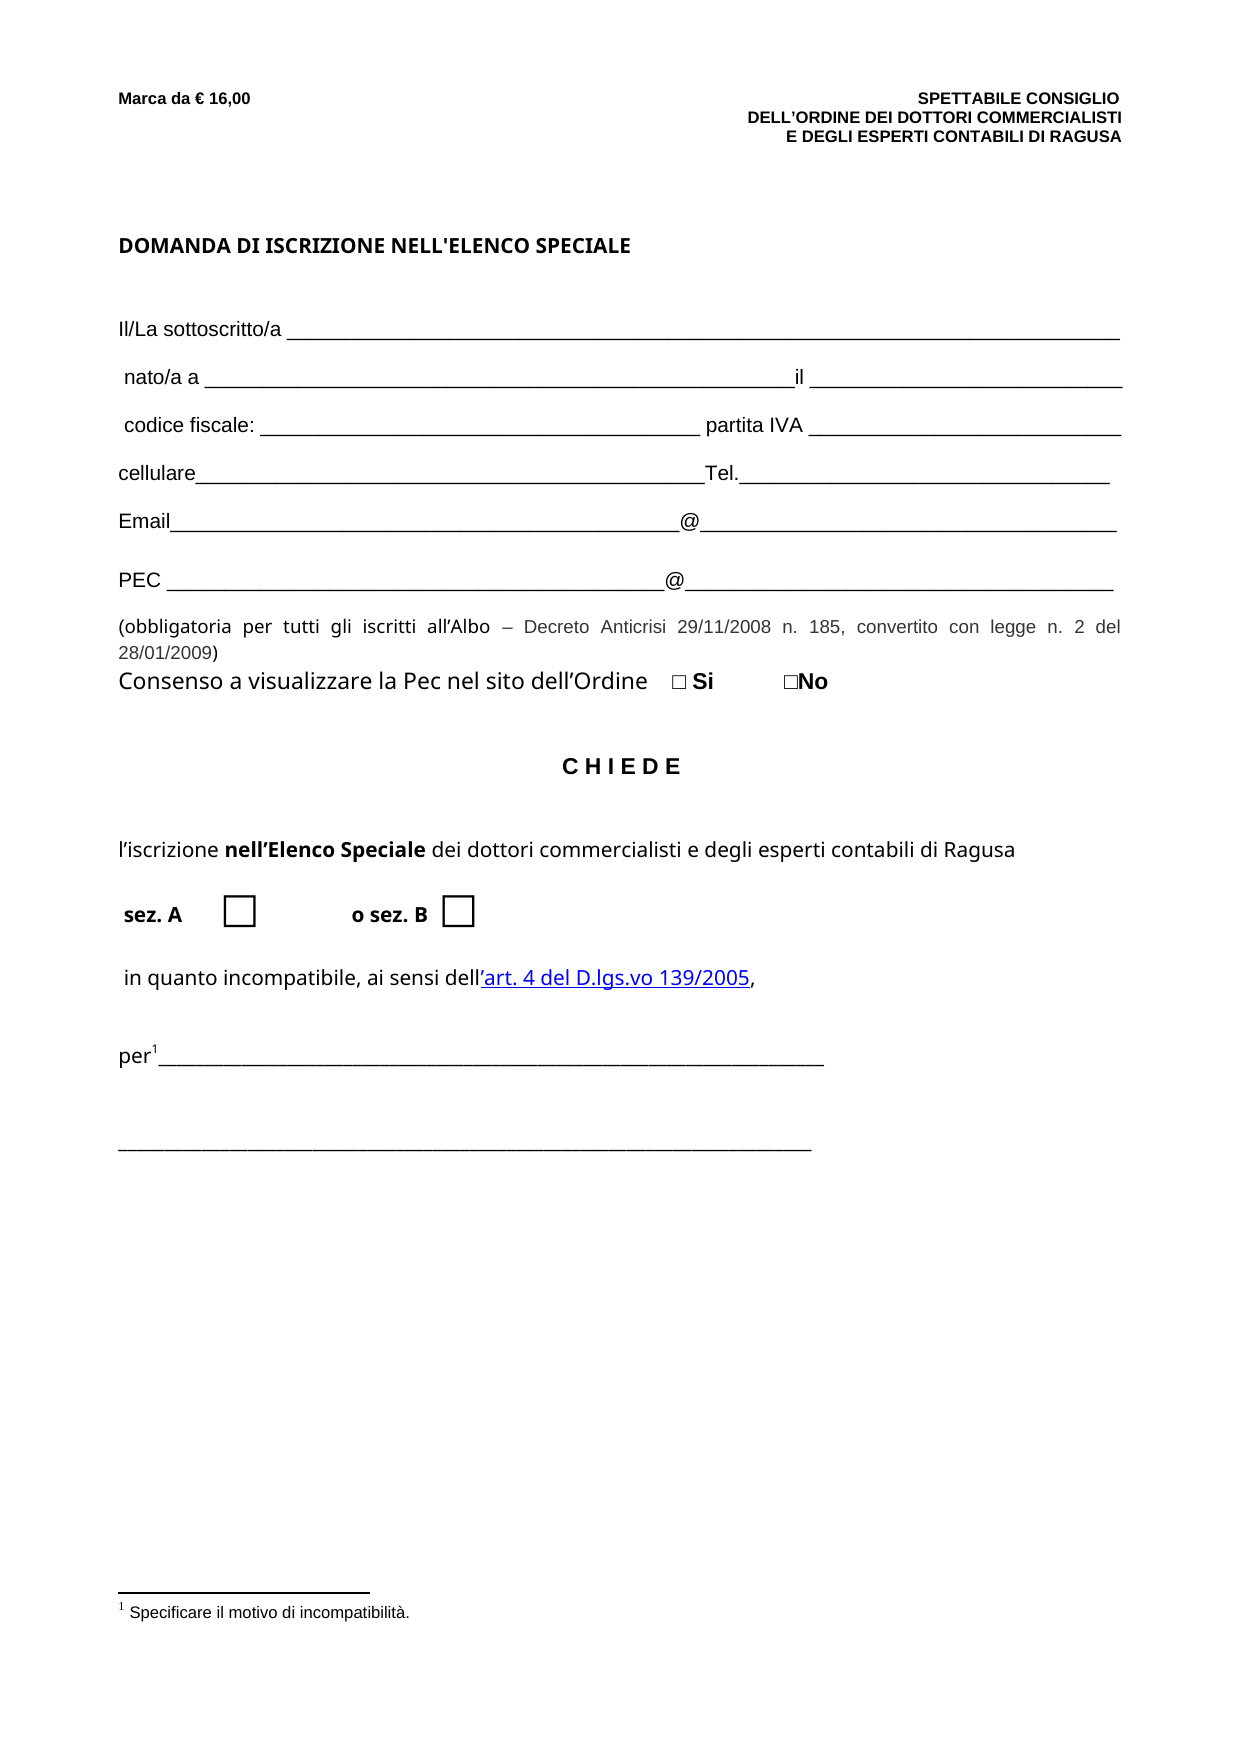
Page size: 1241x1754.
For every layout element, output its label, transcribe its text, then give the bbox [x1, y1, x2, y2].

text ___________________________________________________________________________ [118, 1126, 1124, 1154]
text sez. A □ o sez. B □ [118, 878, 1124, 934]
text DOMANDA DI ISCRIZIONE NELL'ELENCO SPECIALE [118, 231, 1124, 260]
text Consenso a visualizzare la Pec nel sito dell’Ordine □ Si □No [118, 665, 1122, 696]
text Email____________________________________________@____________________________________ [118, 508, 1124, 532]
text in quanto incompatibile, ai sensi dell’art. 4 del D.lgs.vo 139/2005, [118, 963, 1124, 991]
text PEC ___________________________________________@_____________________________________ [118, 568, 1122, 592]
text (obbligatoria per tutti gli iscritti all’Albo – Decreto Anticrisi 29/11/2008 n. 185, convertito con legge n. 2 del 28/01/2009) [118, 614, 1122, 665]
text C H I E D E [118, 753, 1124, 779]
text Il/La sottoscritto/a ________________________________________________________________________ [118, 317, 1124, 341]
text nato/a a ___________________________________________________il ___________________________ [118, 365, 1124, 389]
text codice fiscale: ______________________________________ partita IVA ___________________________ [118, 413, 1124, 437]
text cellulare____________________________________________Tel.________________________________ [118, 461, 1124, 484]
text per________________________________________________________________________ [118, 1041, 1124, 1069]
text l’iscrizione nell’Elenco Speciale dei dottori commercialisti e degli esperti contabili di Ragusa [118, 835, 1124, 863]
